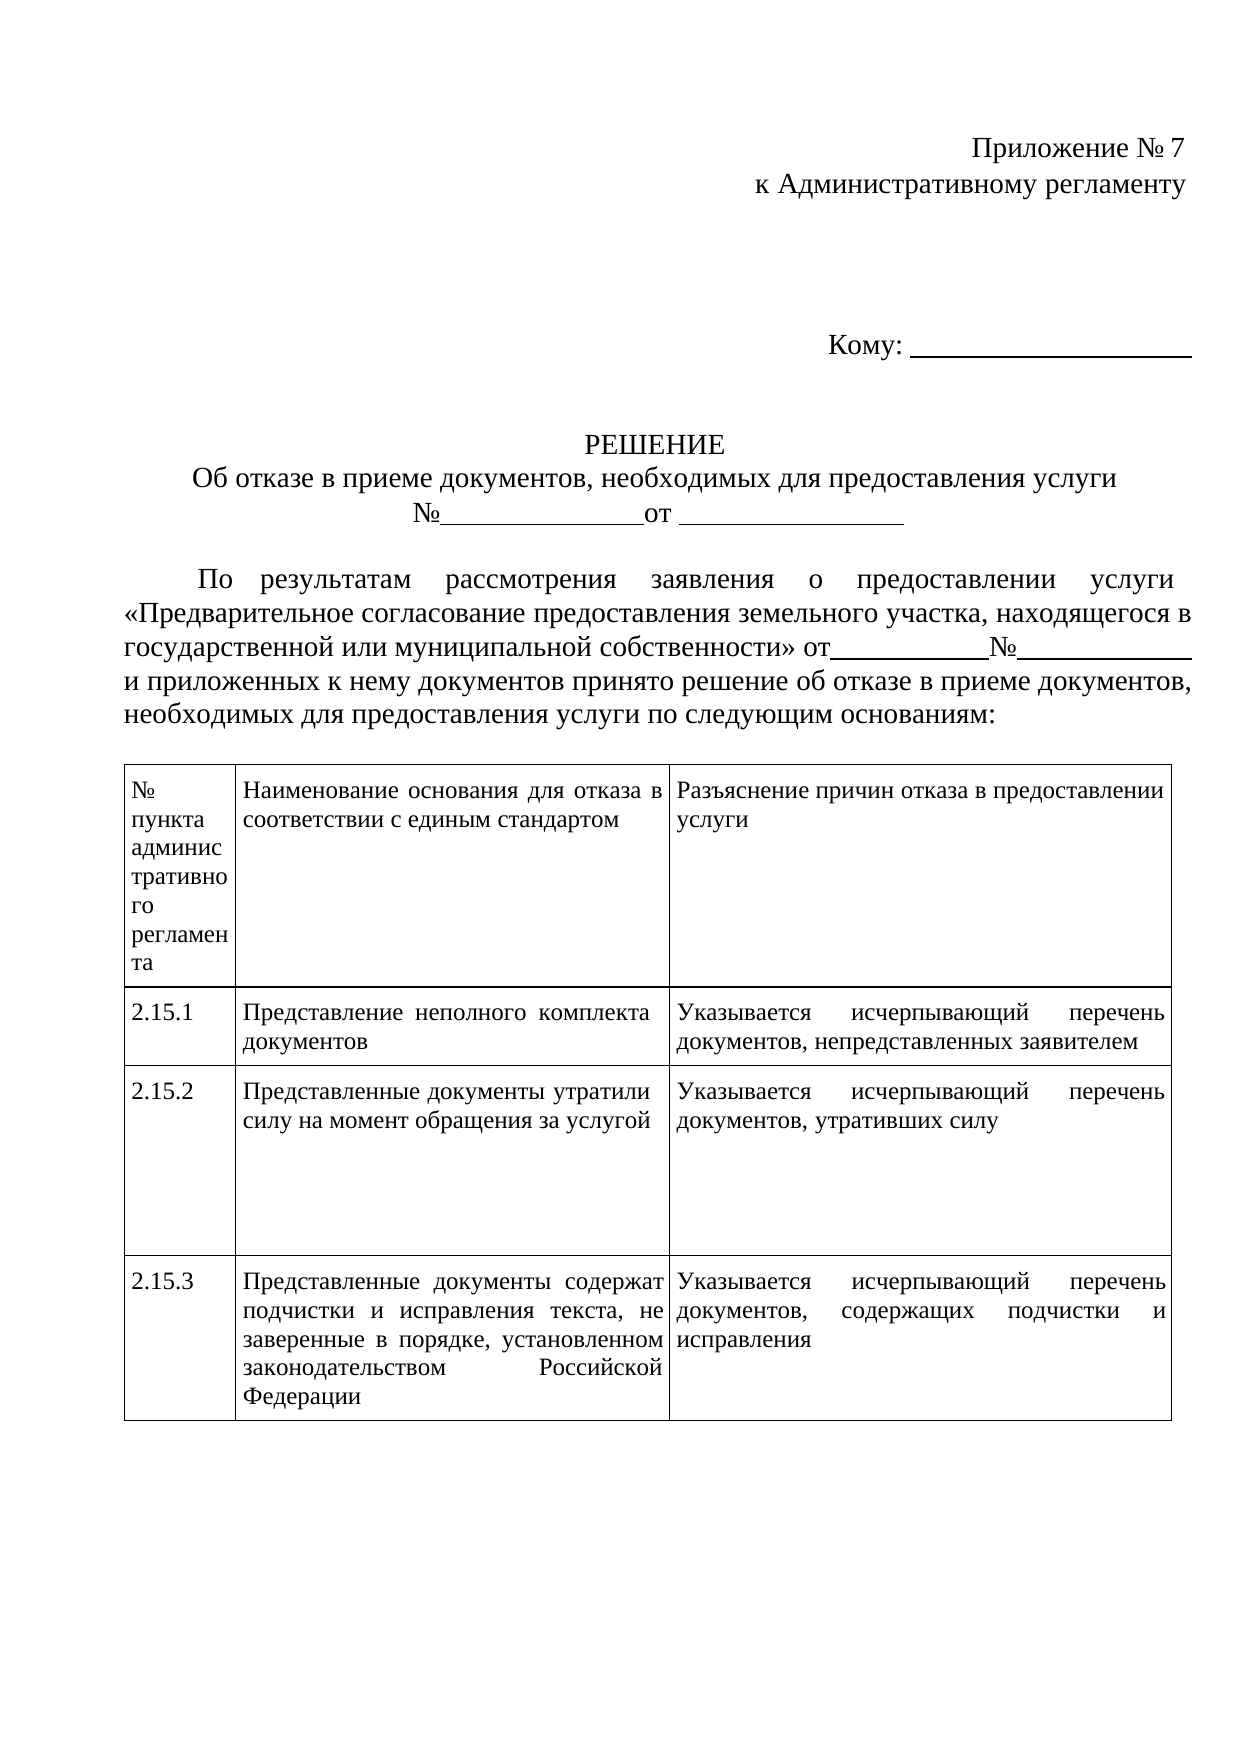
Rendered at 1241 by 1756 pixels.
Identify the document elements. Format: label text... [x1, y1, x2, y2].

table_cell Указывается исчерпывающий перечень документов, непредставленных заявителем [670, 988, 1171, 1065]
table_cell Представленные документы содержат подчистки и исправления текста, не заверенные в порядке, установленном законодательством Российской Федерации [236, 1256, 669, 1420]
text «Предварительное согласование предоставления земельного участка, находящегося в государственной или муниципальной собственности» от № и приложенных к нему документов принято решение об отказе в приеме документов, необходимых для предоставления услуги по следующим основаниям: [124, 596, 1192, 730]
table_cell Представленные документы утратили силу на момент обращения за услугой [236, 1066, 669, 1255]
text РЕШЕНИЕ [116, 428, 1194, 461]
text Приложение № 7 к Административному регламенту [724, 131, 1186, 200]
table_header Разъяснение причин отказа в предоставлении услуги [670, 765, 1171, 986]
text По результатам рассмотрения заявления о предоставлении услуги [197, 562, 1205, 596]
text Об отказе в приеме документов, необходимых для предоставления услуги [116, 461, 1193, 495]
table_header № пункта админис тративно го регламен та [125, 765, 235, 986]
table_header Наименование основания для отказа в соответствии с единым стандартом [236, 765, 669, 986]
table_cell Указывается исчерпывающий перечень документов, содержащих подчистки и исправления [670, 1256, 1171, 1420]
table_cell 2.15.1 [125, 988, 235, 1065]
table_cell Представление неполного комплекта документов [236, 988, 669, 1065]
table_cell Указывается исчерпывающий перечень документов, утративших силу [670, 1066, 1171, 1255]
table_cell 2.15.3 [125, 1256, 235, 1420]
text Кому: [828, 327, 1205, 361]
table_cell 2.15.2 [125, 1066, 235, 1255]
text № от [112, 495, 1204, 528]
